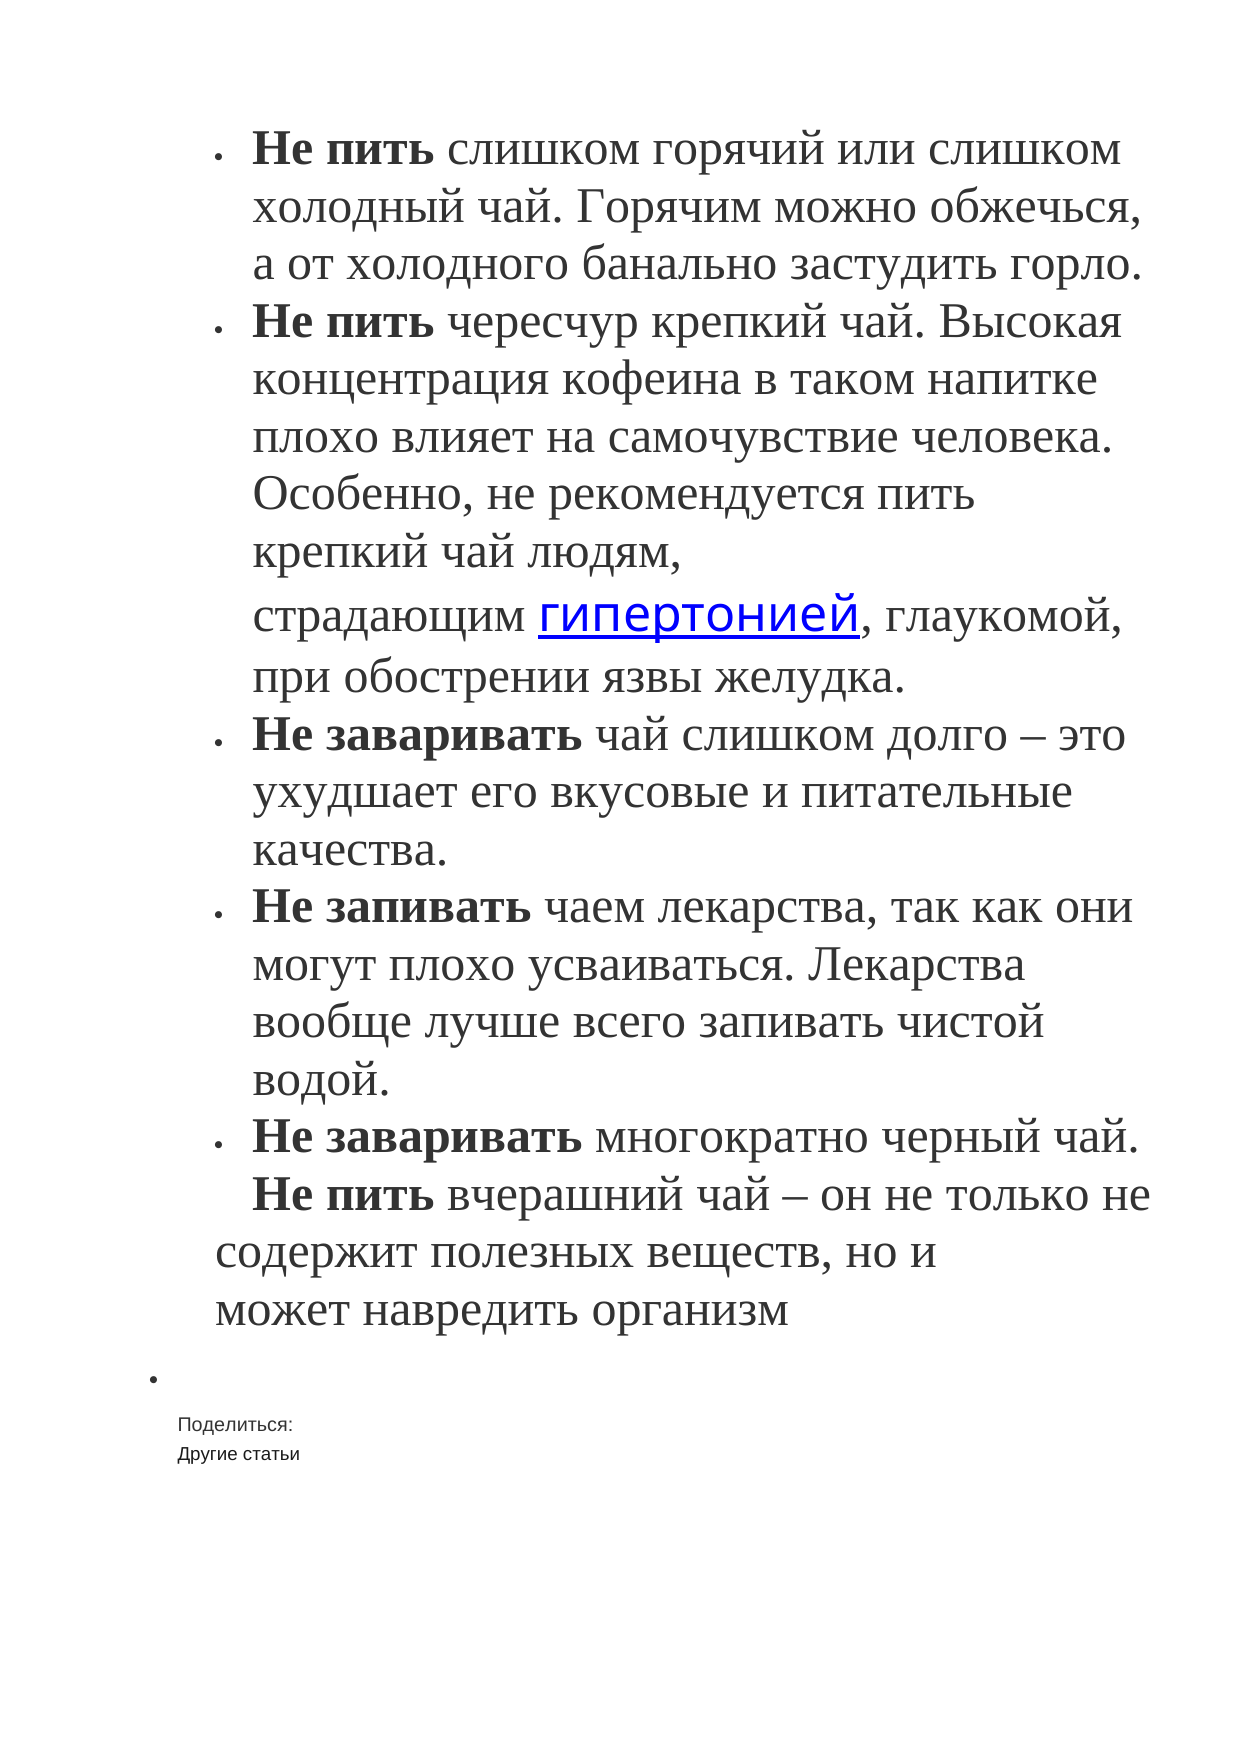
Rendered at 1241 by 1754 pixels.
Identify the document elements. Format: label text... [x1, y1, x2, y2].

text Поделиться: [177, 1413, 1152, 1436]
list Не заваривать чай слишком долго – это ухудшает его вкусовые и питательные качества. [215, 704, 1152, 876]
list Не запивать чаем лекарства, так как они могут плохо усваиваться. Лекарства вообще лучше всего запивать чистой водой. [215, 876, 1152, 1106]
text Не пить вчерашний чай – он не только не содержит полезных веществ, но и может навредить организм [215, 1164, 1152, 1336]
list Не пить чересчур крепкий чай. Высокая концентрация кофеина в таком напитке плохо влияет на самочувствие человека. Особенно, не рекомендуется пить крепкий чай людям, страдающим гипертонией, глаукомой, при обострении язвы желудка. [215, 291, 1152, 704]
list Не пить слишком горячий или слишком холодный чай. Горячим можно обжечься, а от холодного банально застудить горло. [215, 118, 1152, 291]
text Другие статьи [177, 1436, 1152, 1464]
list Не заваривать многократно черный чай. [215, 1106, 1152, 1164]
